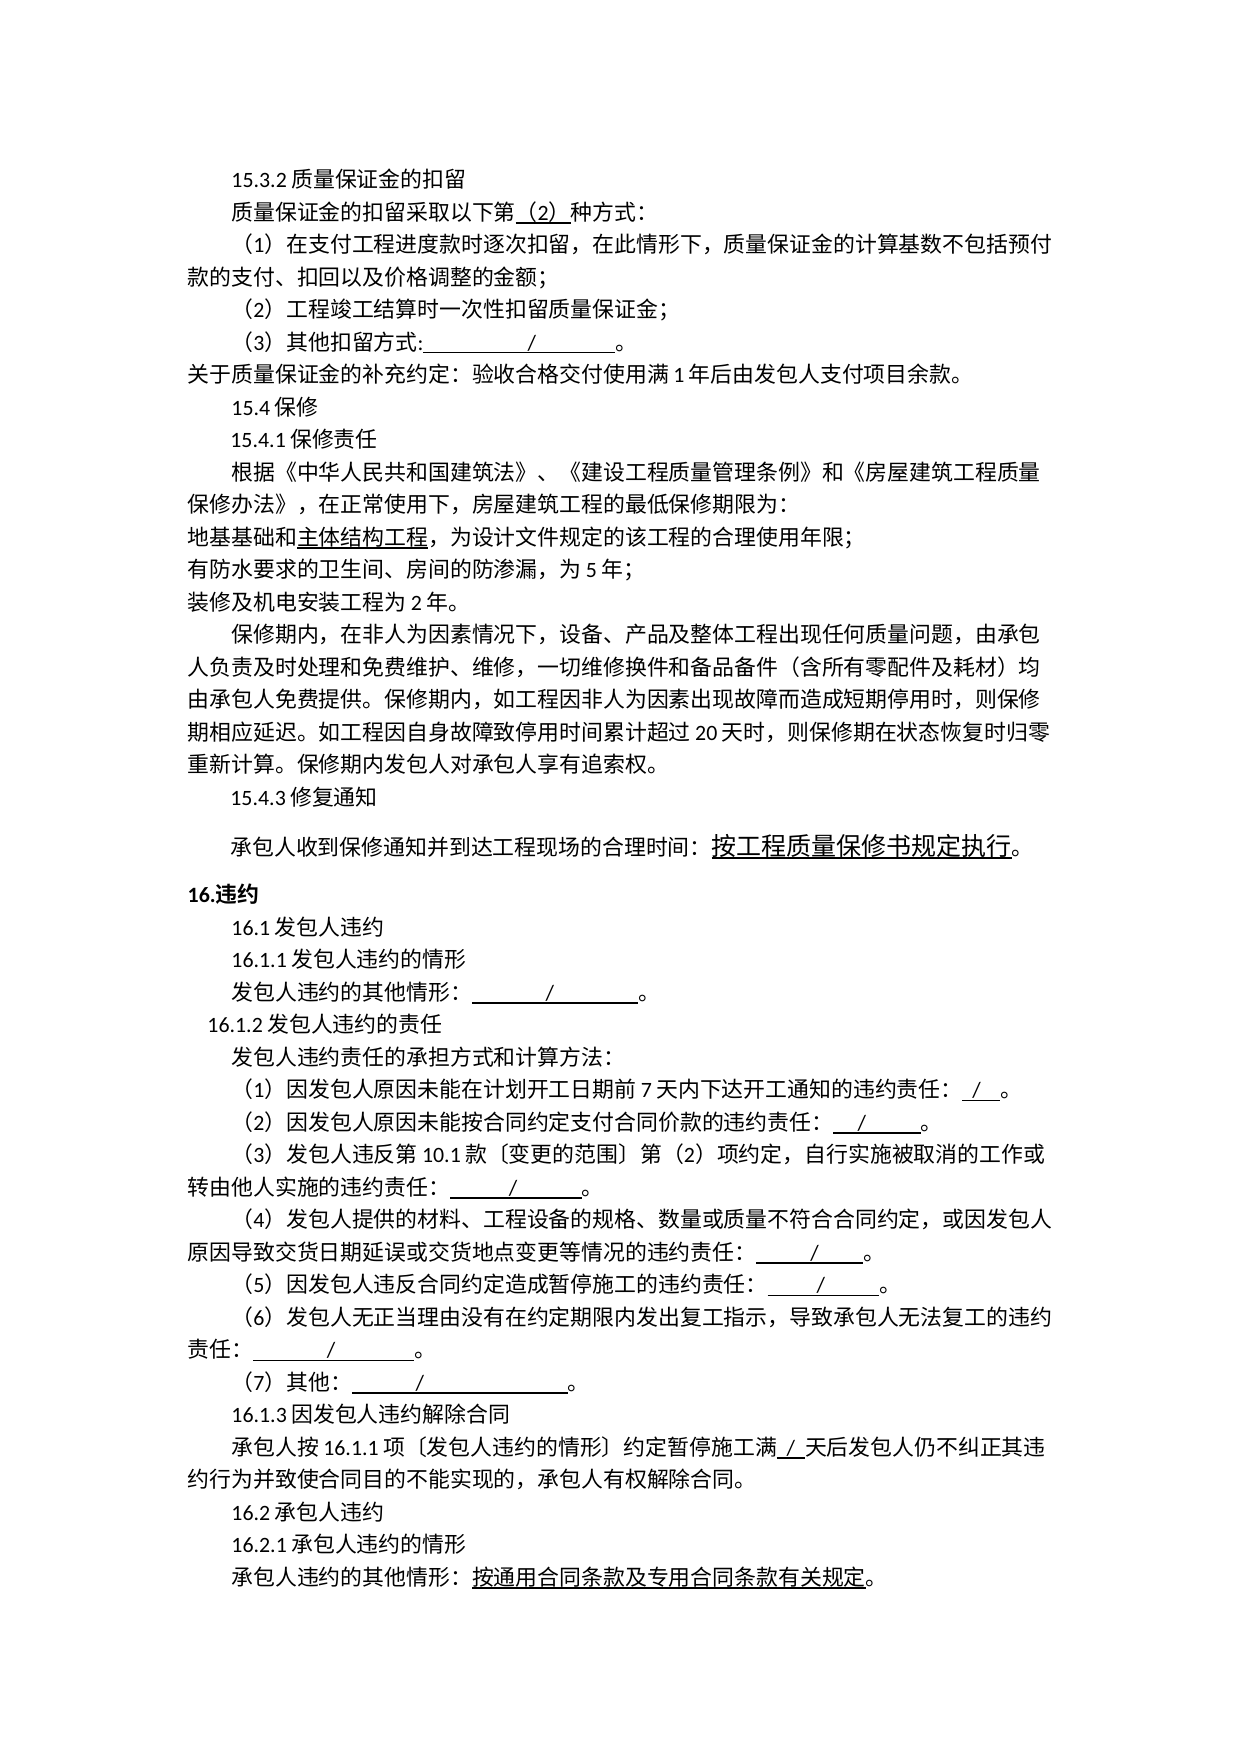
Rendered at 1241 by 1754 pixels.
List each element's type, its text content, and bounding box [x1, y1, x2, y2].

text 16.1.1发包人违约的情形 [187, 942, 1053, 974]
text （7）其他： / 。 [187, 1364, 1053, 1397]
text （4）发包人提供的材料、工程设备的规格、数量或质量不符合合同约定，或因发包人原因导致交货日期延误或交货地点变更等情况的违约责任： / 。 [187, 1202, 1053, 1267]
text 有防水要求的卫生间、房间的防渗漏，为5年； [187, 552, 1053, 584]
text 承包人收到保修通知并到达工程现场的合理时间：按工程质量保修书规定执行。 [187, 812, 1053, 877]
text 16.2.1承包人违约的情形 [187, 1527, 1053, 1559]
text 地基基础和主体结构工程，为设计文件规定的该工程的合理使用年限； [187, 519, 1053, 552]
text （2）工程竣工结算时一次性扣留质量保证金； [187, 292, 1053, 324]
text 保修期内，在非人为因素情况下，设备、产品及整体工程出现任何质量问题，由承包人负责及时处理和免费维护、维修，一切维修换件和备品备件（含所有零配件及耗材）均由承包人免费提供。保修期内，如工程因非人为因素出现故障而造成短期停用时，则保修期相应延迟。如工程因自身故障致停用时间累计超过20天时，则保修期在状态恢复时归零重新计算。保修期内发包人对承包人享有追索权。 [187, 617, 1053, 779]
text 发包人违约的其他情形： / 。 [187, 974, 1053, 1007]
text （3）发包人违反第10.1款〔变更的范围〕第（2）项约定，自行实施被取消的工作或转由他人实施的违约责任： / 。 [187, 1137, 1053, 1202]
text 发包人违约责任的承担方式和计算方法： [187, 1039, 1053, 1072]
text 16.1发包人违约 [187, 909, 1053, 942]
text 装修及机电安装工程为2年。 [187, 584, 1053, 617]
text 16.2承包人违约 [187, 1494, 1053, 1527]
text 15.4保修 [187, 389, 1053, 422]
text 承包人按16.1.1项〔发包人违约的情形〕约定暂停施工满 / 天后发包人仍不纠正其违约行为并致使合同目的不能实现的，承包人有权解除合同。 [187, 1429, 1053, 1494]
text （1）在支付工程进度款时逐次扣留，在此情形下，质量保证金的计算基数不包括预付款的支付、扣回以及价格调整的金额； [187, 227, 1053, 292]
text 16.1.3因发包人违约解除合同 [187, 1397, 1053, 1429]
text 16.1.2发包人违约的责任 [187, 1007, 1053, 1039]
text 15.3.2质量保证金的扣留 [187, 162, 1053, 194]
text 根据《中华人民共和国建筑法》、《建设工程质量管理条例》和《房屋建筑工程质量保修办法》，在正常使用下，房屋建筑工程的最低保修期限为： [187, 454, 1053, 519]
text （2）因发包人原因未能按合同约定支付合同价款的违约责任： / 。 [187, 1104, 1053, 1137]
text 15.4.1保修责任 [187, 422, 1053, 454]
text 关于质量保证金的补充约定：验收合格交付使用满1年后由发包人支付项目余款。 [187, 357, 1053, 389]
text （6）发包人无正当理由没有在约定期限内发出复工指示，导致承包人无法复工的违约责任： / 。 [187, 1299, 1053, 1364]
text 16.违约 [187, 877, 1053, 909]
text （1）因发包人原因未能在计划开工日期前7天内下达开工通知的违约责任： / 。 [187, 1072, 1053, 1104]
text 承包人违约的其他情形：按通用合同条款及专用合同条款有关规定。 [187, 1559, 1053, 1592]
text （3）其他扣留方式: / 。 [187, 324, 1053, 357]
text 质量保证金的扣留采取以下第（2）种方式： [187, 194, 1053, 227]
text 15.4.3修复通知 [187, 779, 1053, 812]
text （5）因发包人违反合同约定造成暂停施工的违约责任： / 。 [187, 1267, 1053, 1299]
